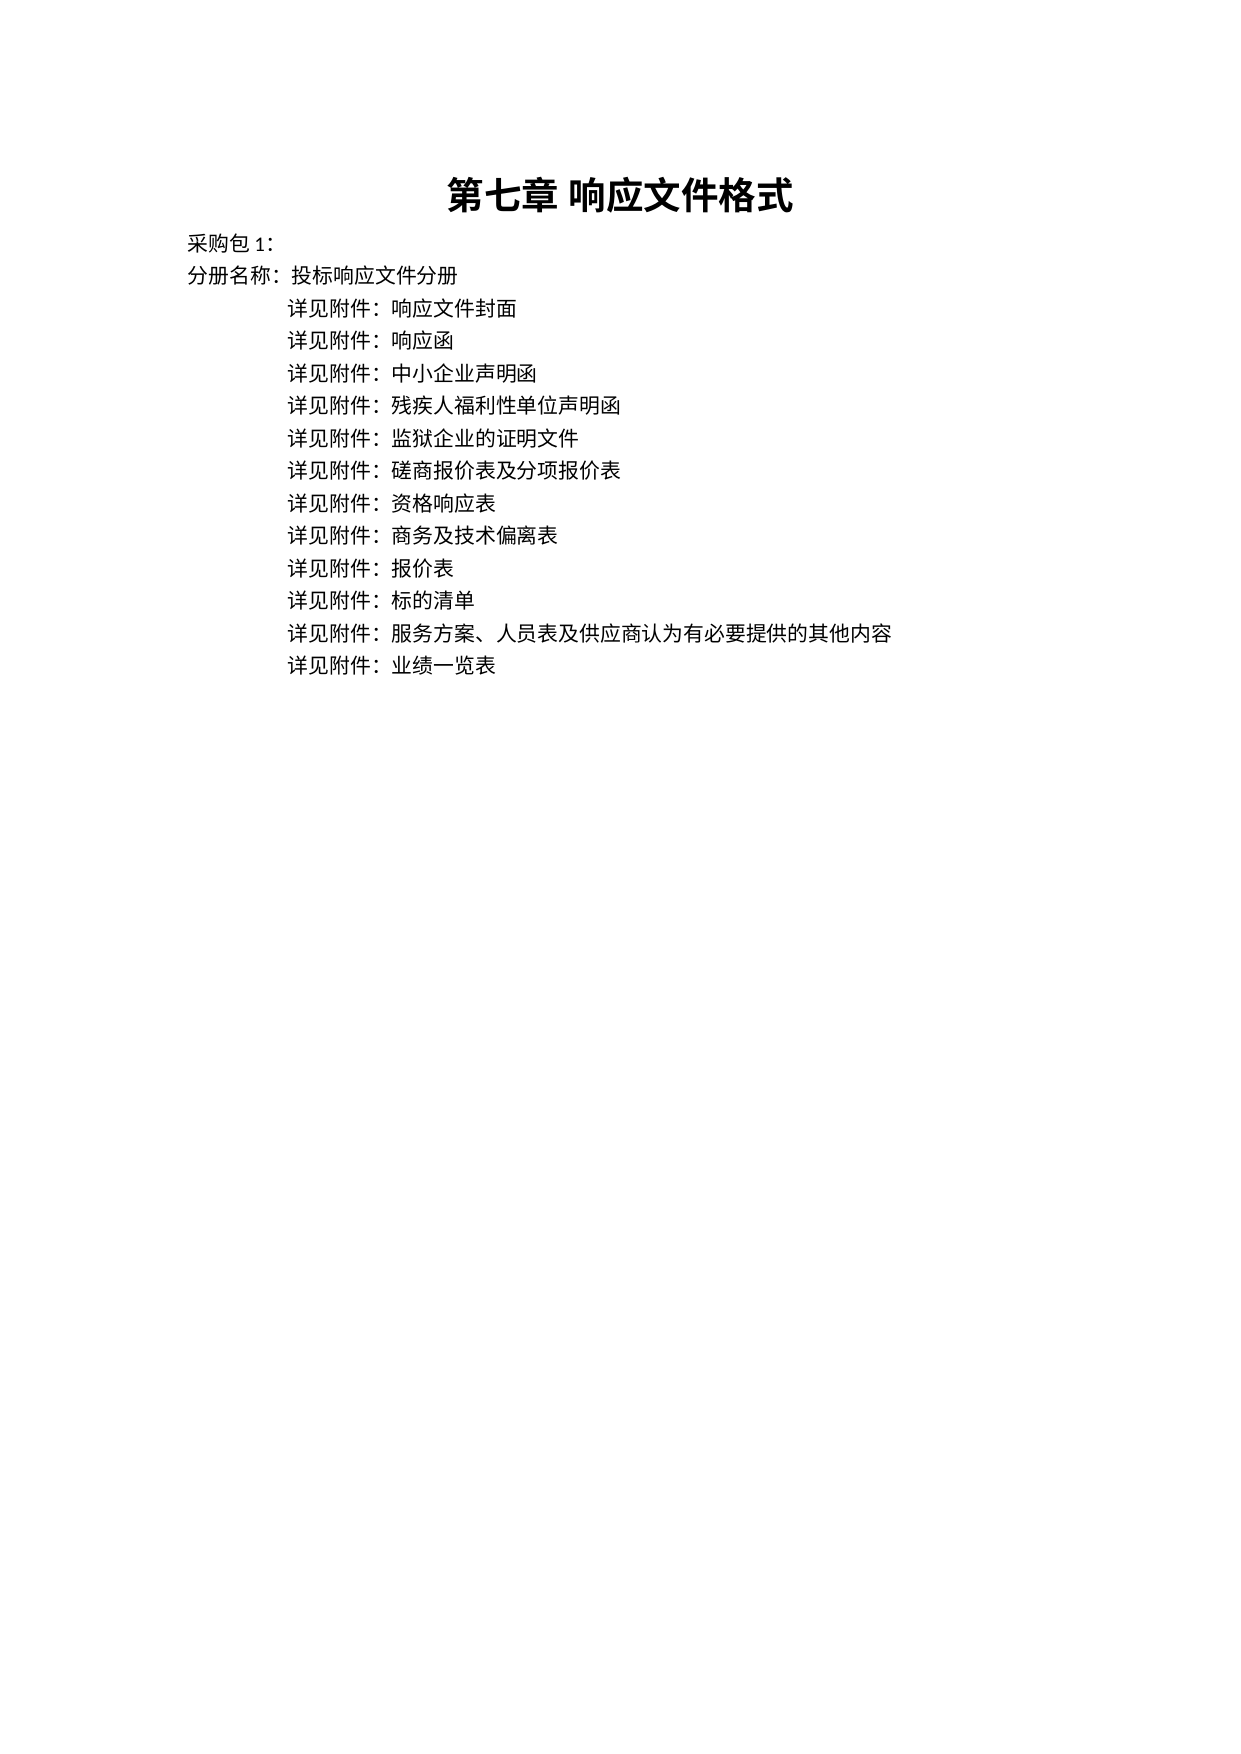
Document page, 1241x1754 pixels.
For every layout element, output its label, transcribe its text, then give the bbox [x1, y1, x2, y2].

text 详见附件：残疾人福利性单位声明函 [187, 389, 1053, 422]
text 详见附件：磋商报价表及分项报价表 [187, 454, 1053, 487]
text 详见附件：中小企业声明函 [187, 357, 1053, 389]
text 详见附件：服务方案、人员表及供应商认为有必要提供的其他内容 [187, 617, 1053, 649]
text 详见附件：报价表 [187, 552, 1053, 584]
text 详见附件：监狱企业的证明文件 [187, 422, 1053, 454]
text 详见附件：标的清单 [187, 584, 1053, 617]
text 第七章 响应文件格式 [187, 162, 1053, 227]
text 详见附件：资格响应表 [187, 487, 1053, 519]
text 详见附件：响应文件封面 [187, 292, 1053, 324]
text 详见附件：响应函 [187, 324, 1053, 357]
text 分册名称：投标响应文件分册 [187, 259, 1053, 292]
text 详见附件：商务及技术偏离表 [187, 519, 1053, 552]
text 详见附件：业绩一览表 [187, 649, 1053, 682]
text 采购包1： [187, 227, 1053, 259]
